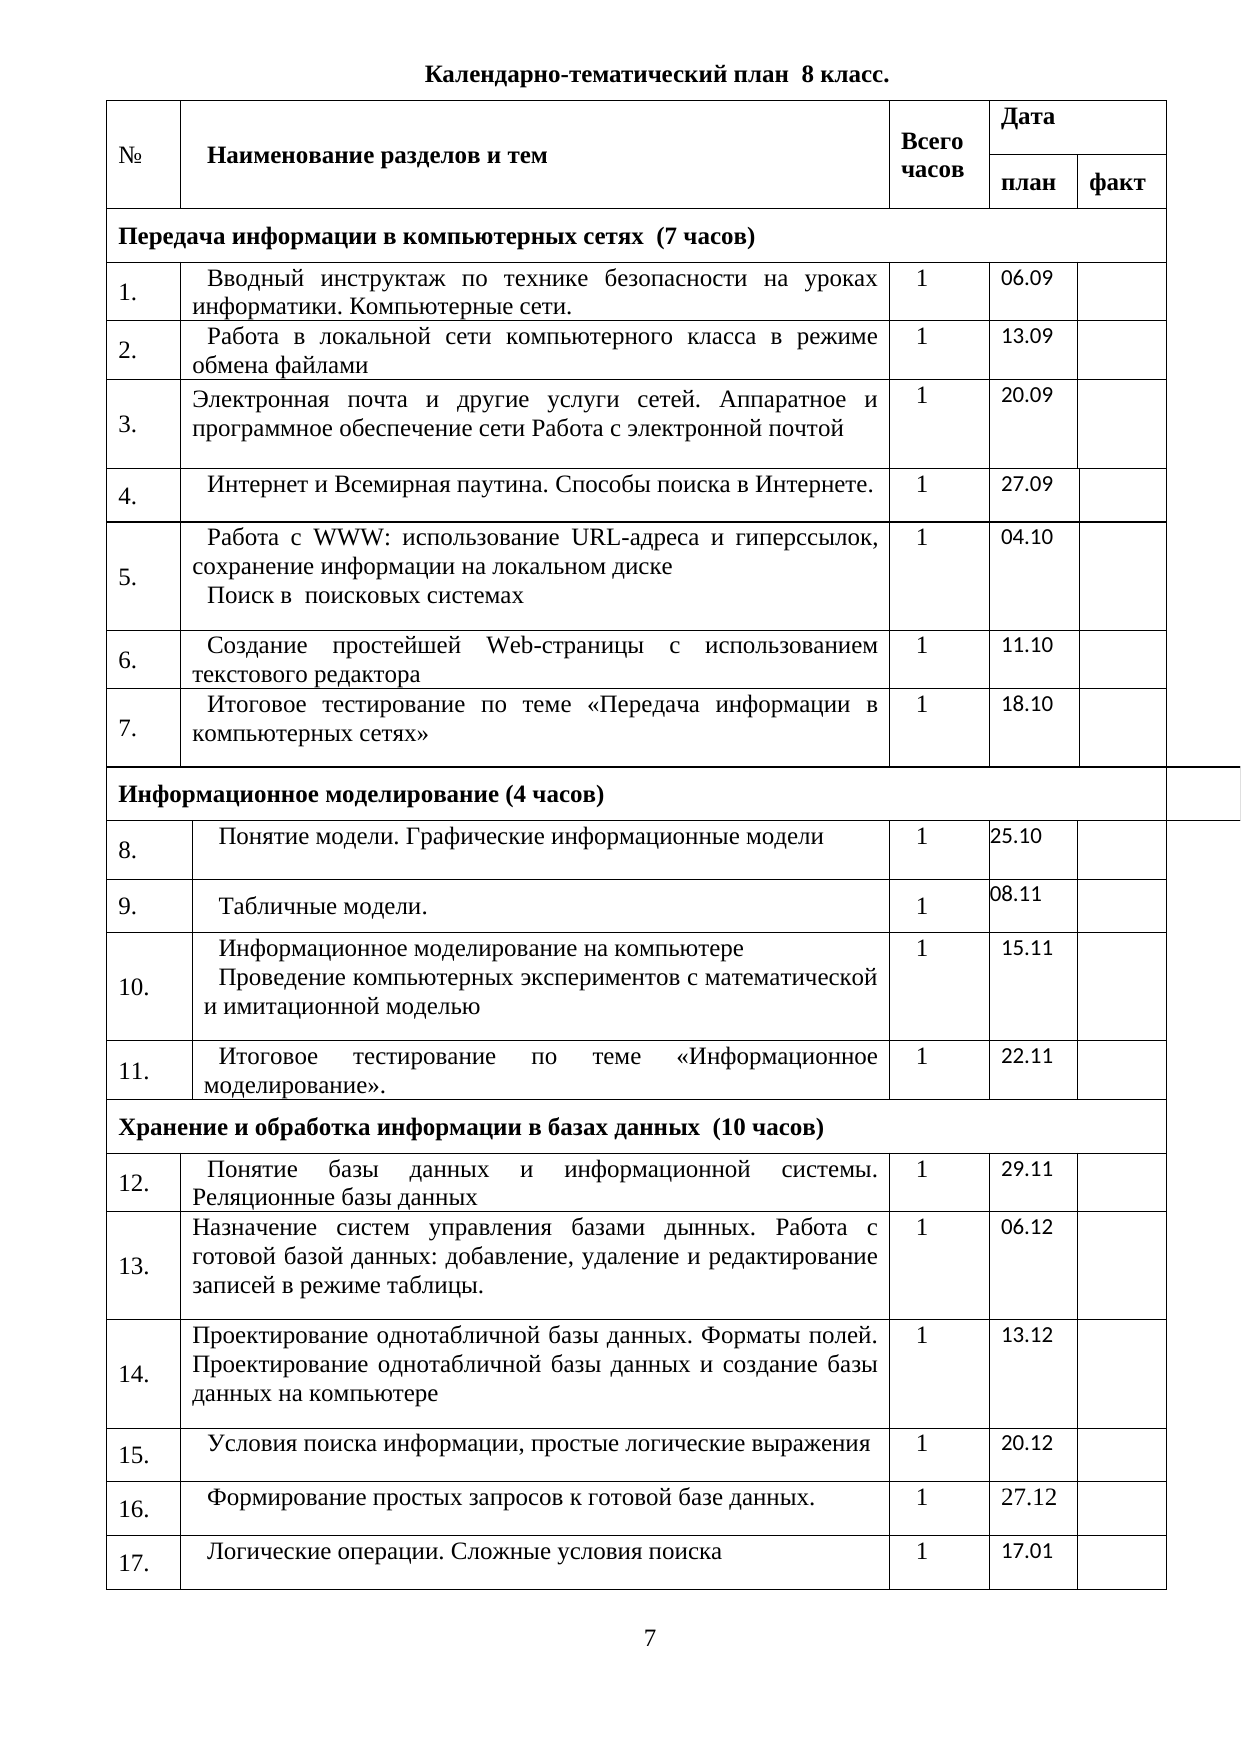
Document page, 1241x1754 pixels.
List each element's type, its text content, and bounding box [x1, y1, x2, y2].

table_cell [107, 1041, 192, 1099]
table_cell Итоговое тестирование по теме «Информационное моделирование». [193, 1041, 889, 1099]
table_cell факт [1078, 155, 1166, 208]
table_cell [107, 631, 180, 688]
table_cell [1080, 523, 1166, 629]
table_cell 1 [890, 1212, 989, 1319]
table_cell [1078, 1482, 1166, 1535]
table_cell 08.11 [990, 880, 1077, 932]
table_cell [1078, 1212, 1166, 1319]
table_cell [107, 1429, 180, 1481]
table_cell [1080, 689, 1166, 766]
table_cell [107, 1320, 180, 1427]
table_cell Логические операции. Сложные условия поиска [181, 1536, 889, 1589]
table_cell Итоговое тестирование по теме «Передача информации в компьютерных сетях» [181, 689, 889, 766]
table_cell 1 [890, 821, 989, 878]
table_cell 1 [890, 689, 989, 766]
table_cell [1078, 321, 1166, 379]
table_cell Информационное моделирование (4 часов) [107, 768, 1166, 820]
table_cell 22.11 [990, 1041, 1077, 1099]
table_cell 1 [890, 1320, 989, 1427]
table_cell [1078, 1154, 1166, 1211]
table_cell Формирование простых запросов к готовой базе данных. [181, 1482, 889, 1535]
table_cell Создание простейшей Web-страницы с использованием текстового редактора [181, 631, 889, 688]
table_cell [107, 469, 180, 521]
table_cell 06.09 [990, 263, 1077, 320]
table_cell Табличные модели. [193, 880, 889, 932]
table_cell [107, 263, 180, 320]
table_cell [107, 821, 192, 878]
table_cell [107, 1212, 180, 1319]
table_cell [1078, 821, 1166, 878]
table_cell [1078, 263, 1166, 320]
table_cell [1080, 631, 1166, 688]
table_cell 17.01 [990, 1536, 1077, 1589]
table_cell [107, 880, 192, 932]
table_cell 1 [890, 880, 989, 932]
table_cell Передача информации в компьютерных сетях (7 часов) [107, 209, 1166, 262]
table_cell 1 [890, 1482, 989, 1535]
table_cell Понятие базы данных и информационной системы. Реляционные базы данных [181, 1154, 889, 1211]
table_cell 18.10 [990, 689, 1079, 766]
table_cell Проектирование однотабличной базы данных. Форматы полей. Проектирование однотабличной базы данных и создание базы данных на компьютере [181, 1320, 889, 1427]
table_cell 15.11 [990, 933, 1077, 1040]
table_header Всего часов [890, 101, 989, 208]
table_cell Условия поиска информации, простые логические выражения [181, 1429, 889, 1481]
table_cell [1078, 1536, 1166, 1589]
table_cell 1 [890, 1154, 989, 1211]
table_cell Интернет и Всемирная паутина. Способы поиска в Интернете. [181, 469, 889, 521]
table_header № [107, 101, 180, 208]
table_cell [1078, 1320, 1166, 1427]
table_cell 1 [890, 469, 989, 521]
table_cell 04.10 [990, 523, 1079, 629]
subtitle Календарно-тематический план 8 класс. [118, 59, 1181, 88]
table_cell план [990, 155, 1077, 208]
table_header Наименование разделов и тем [181, 101, 889, 208]
table_cell 20.12 [990, 1429, 1077, 1481]
table_cell Работа в локальной сети компьютерного класса в режиме обмена файлами [181, 321, 889, 379]
table_cell 1 [890, 263, 989, 320]
table_cell 13.12 [990, 1320, 1077, 1427]
table_cell 1 [890, 933, 989, 1040]
table_cell 1 [890, 380, 989, 468]
table_cell Назначение систем управления базами дынных. Работа с готовой базой данных: добавление, удаление и редактирование записей в режиме таблицы. [181, 1212, 889, 1319]
table_cell [107, 1536, 180, 1589]
table_cell [1078, 880, 1166, 932]
table_cell 13.09 [990, 321, 1077, 379]
table_cell 1 [890, 523, 989, 629]
table_cell 3 [107, 380, 180, 468]
table_cell Работа с WWW: использование URL-адреса и гиперссылок, сохранение информации на локальном диске Поиск в поисковых системах [181, 523, 889, 629]
table_cell [1167, 768, 1240, 820]
table_cell 1 [890, 321, 989, 379]
table_cell 25.10 [990, 821, 1077, 878]
table_cell [1078, 1429, 1166, 1481]
table_cell [107, 689, 180, 766]
table_cell [107, 523, 180, 629]
table_cell 1 [890, 1041, 989, 1099]
table_cell [1078, 933, 1166, 1040]
table_cell 29.11 [990, 1154, 1077, 1211]
table_cell [107, 1482, 180, 1535]
table_cell Хранение и обработка информации в базах данных (10 часов) [107, 1100, 1166, 1153]
table_cell [1078, 380, 1166, 468]
table_cell 06.12 [990, 1212, 1077, 1319]
table_cell 1 [890, 631, 989, 688]
table_cell [107, 933, 192, 1040]
table_cell 1 [890, 1429, 989, 1481]
table_cell [1078, 1041, 1166, 1099]
table_cell Электронная почта и другие услуги сетей. Аппаратное и программное обеспечение сети Работа с электронной почтой [181, 380, 889, 468]
table_cell Понятие модели. Графические информационные модели [193, 821, 889, 878]
table_cell [107, 321, 180, 379]
table_cell Информационное моделирование на компьютере Проведение компьютерных экспериментов с математической и имитационной моделью [193, 933, 889, 1040]
table_cell 1 [890, 1536, 989, 1589]
table_cell 27.12 [990, 1482, 1077, 1535]
table_cell 27.09 [990, 469, 1079, 521]
table_cell 20.09 [990, 380, 1077, 468]
table_cell [1080, 469, 1166, 521]
table_cell [107, 1154, 180, 1211]
table_header Дата [990, 101, 1166, 154]
table_cell Вводный инструктаж по технике безопасности на уроках информатики. Компьютерные сети. [181, 263, 889, 320]
table_cell 11.10 [990, 631, 1079, 688]
